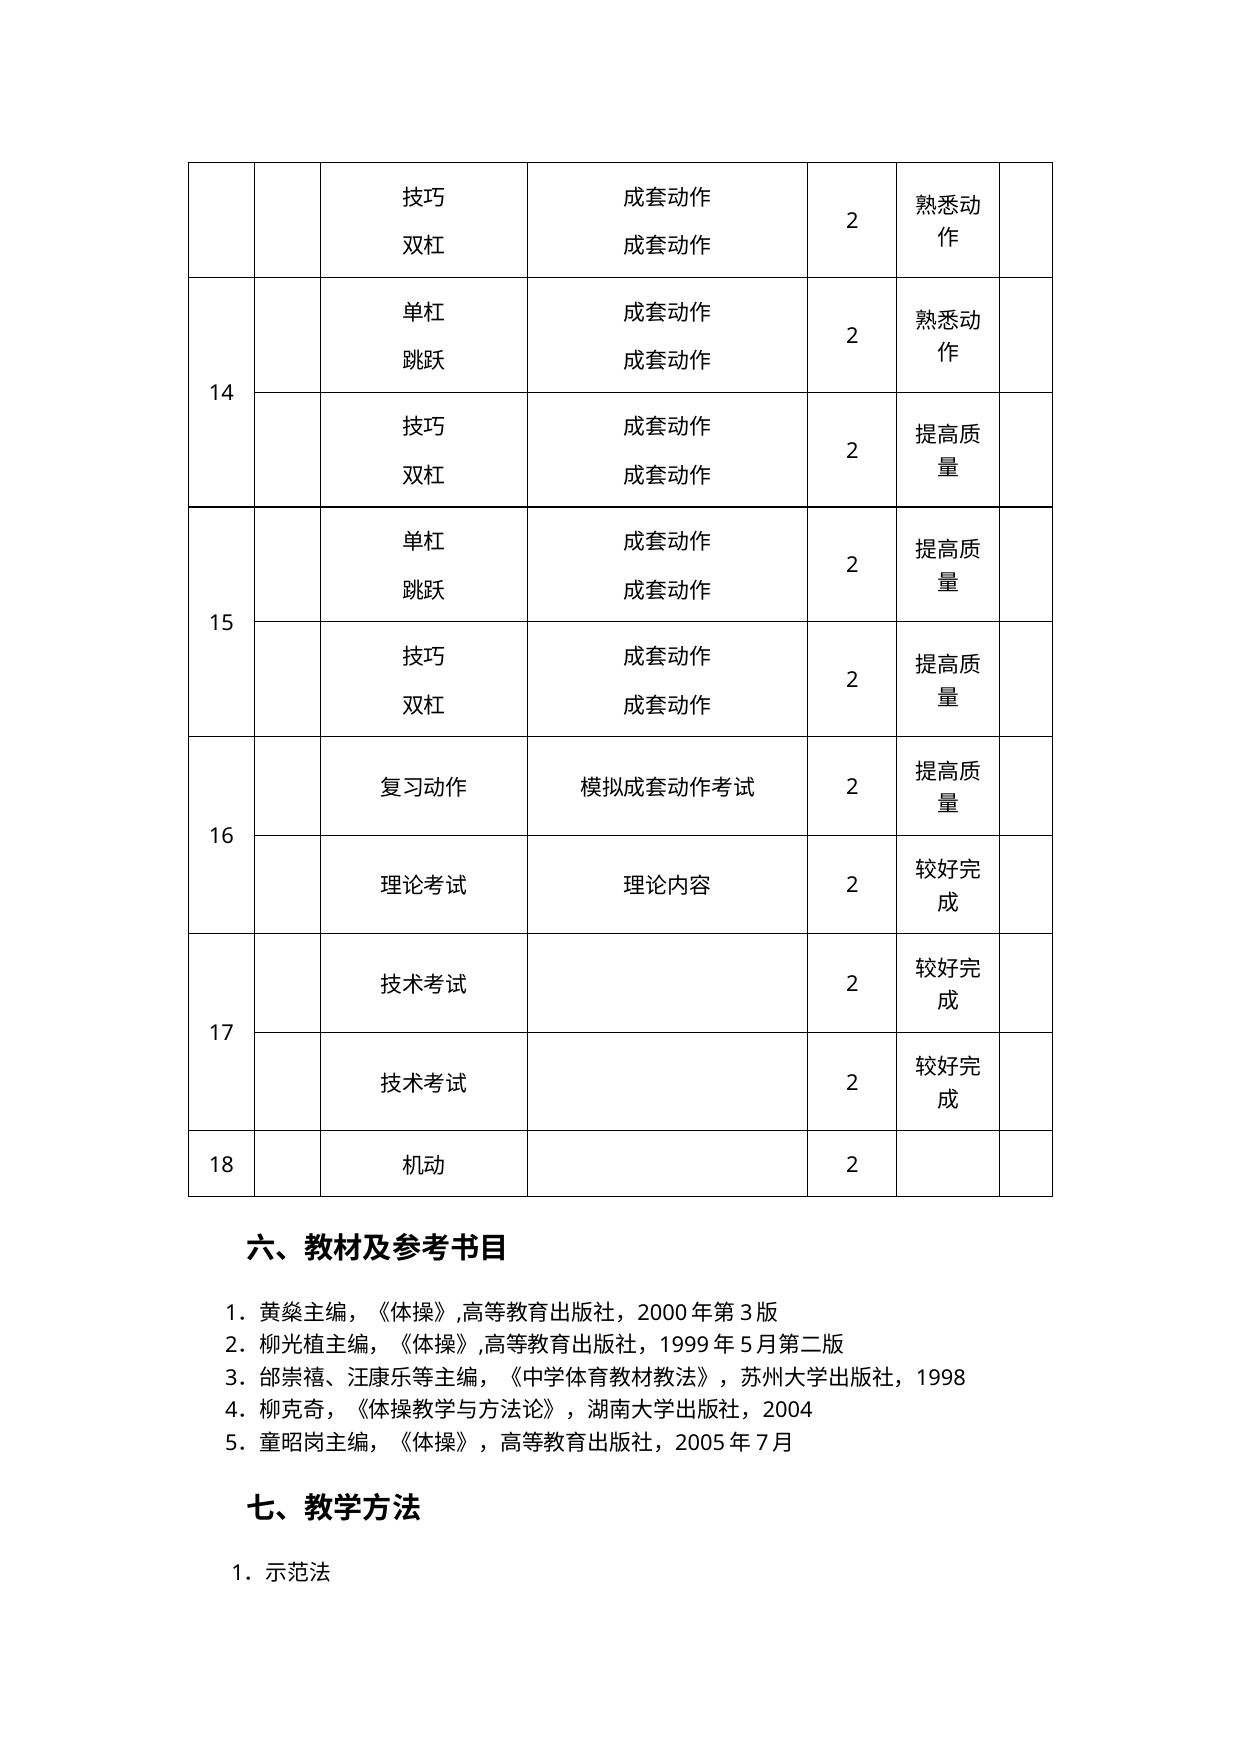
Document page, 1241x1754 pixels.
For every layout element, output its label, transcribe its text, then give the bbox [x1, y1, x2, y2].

table_cell 16 [189, 737, 254, 933]
table_cell 成套动作 成套动作 [528, 508, 807, 621]
table_cell 成套动作 成套动作 [528, 622, 807, 736]
table_cell [255, 1131, 320, 1196]
text 1．示范法 [187, 1555, 1053, 1587]
table_cell 提高质量 [897, 508, 999, 621]
table_cell 提高质量 [897, 737, 999, 834]
table_cell 2 [808, 737, 896, 834]
table_cell [1000, 163, 1052, 277]
table_cell 14 [189, 278, 254, 506]
table_cell 2 [808, 622, 896, 736]
table_cell [255, 737, 320, 834]
table_cell 成套动作 成套动作 [528, 163, 807, 277]
table_cell 模拟成套动作考试 [528, 737, 807, 834]
table_cell 理论考试 [321, 836, 527, 933]
text 1．黄燊主编，《体操》,高等教育出版社，2000年第3版 [225, 1295, 1053, 1327]
table_cell 2 [808, 278, 896, 392]
table_cell 单杠 跳跃 [321, 508, 527, 621]
table_cell 熟悉动作 [897, 278, 999, 392]
table_cell 技巧 双杠 [321, 622, 527, 736]
table_cell [528, 934, 807, 1032]
table_cell 15 [189, 508, 254, 736]
table_cell 复习动作 [321, 737, 527, 834]
table_cell 提高质量 [897, 393, 999, 506]
table_cell 17 [189, 934, 254, 1130]
table_cell 提高质量 [897, 622, 999, 736]
table_cell 2 [808, 1131, 896, 1196]
table_cell [528, 1131, 807, 1196]
table_cell [1000, 934, 1052, 1032]
table_cell 单杠 跳跃 [321, 278, 527, 392]
table_cell [255, 163, 320, 277]
table_cell 13 [189, 163, 254, 277]
table_cell [528, 1033, 807, 1130]
table_cell 2 [808, 1033, 896, 1130]
table_cell [255, 508, 320, 621]
text 4．柳克奇，《体操教学与方法论》，湖南大学出版社，2004 [225, 1392, 1053, 1425]
table_cell [255, 934, 320, 1032]
table_cell 较好完成 [897, 836, 999, 933]
table_cell 技术考试 [321, 934, 527, 1032]
table_cell 机动 [321, 1131, 527, 1196]
table_cell 技巧 双杠 [321, 393, 527, 506]
table_cell 2 [808, 508, 896, 621]
table_cell 技巧 双杠 [321, 163, 527, 277]
table_cell [1000, 278, 1052, 392]
text 5．童昭岗主编，《体操》，高等教育出版社，2005年7月 [225, 1425, 1053, 1457]
text 七、教学方法 [187, 1473, 1053, 1538]
table_cell [1000, 836, 1052, 933]
table_cell 理论内容 [528, 836, 807, 933]
table_cell [1000, 622, 1052, 736]
table_cell [255, 1033, 320, 1130]
table_cell [1000, 1033, 1052, 1130]
table_cell [897, 1131, 999, 1196]
table_cell 2 [808, 934, 896, 1032]
table_cell [1000, 737, 1052, 834]
table_cell 较好完成 [897, 1033, 999, 1130]
table_cell [255, 393, 320, 506]
table_cell [1000, 1131, 1052, 1196]
table_cell 技术考试 [321, 1033, 527, 1130]
table_cell [1000, 508, 1052, 621]
table_cell 成套动作 成套动作 [528, 393, 807, 506]
table_cell [255, 278, 320, 392]
table_cell [255, 622, 320, 736]
table_cell 18 [189, 1131, 254, 1196]
table_cell 成套动作 成套动作 [528, 278, 807, 392]
table_cell 2 [808, 836, 896, 933]
table_cell 较好完成 [897, 934, 999, 1032]
table_cell [1000, 393, 1052, 506]
text 3．邰崇禧、汪康乐等主编，《中学体育教材教法》，苏州大学出版社，1998 [225, 1360, 1053, 1392]
text 2．柳光植主编，《体操》,高等教育出版社，1999年5月第二版 [225, 1327, 1053, 1360]
text 六、教材及参考书目 [187, 1213, 1053, 1278]
table_cell [255, 836, 320, 933]
table_cell 熟悉动作 [897, 163, 999, 277]
table_cell 2 [808, 163, 896, 277]
table_cell 2 [808, 393, 896, 506]
